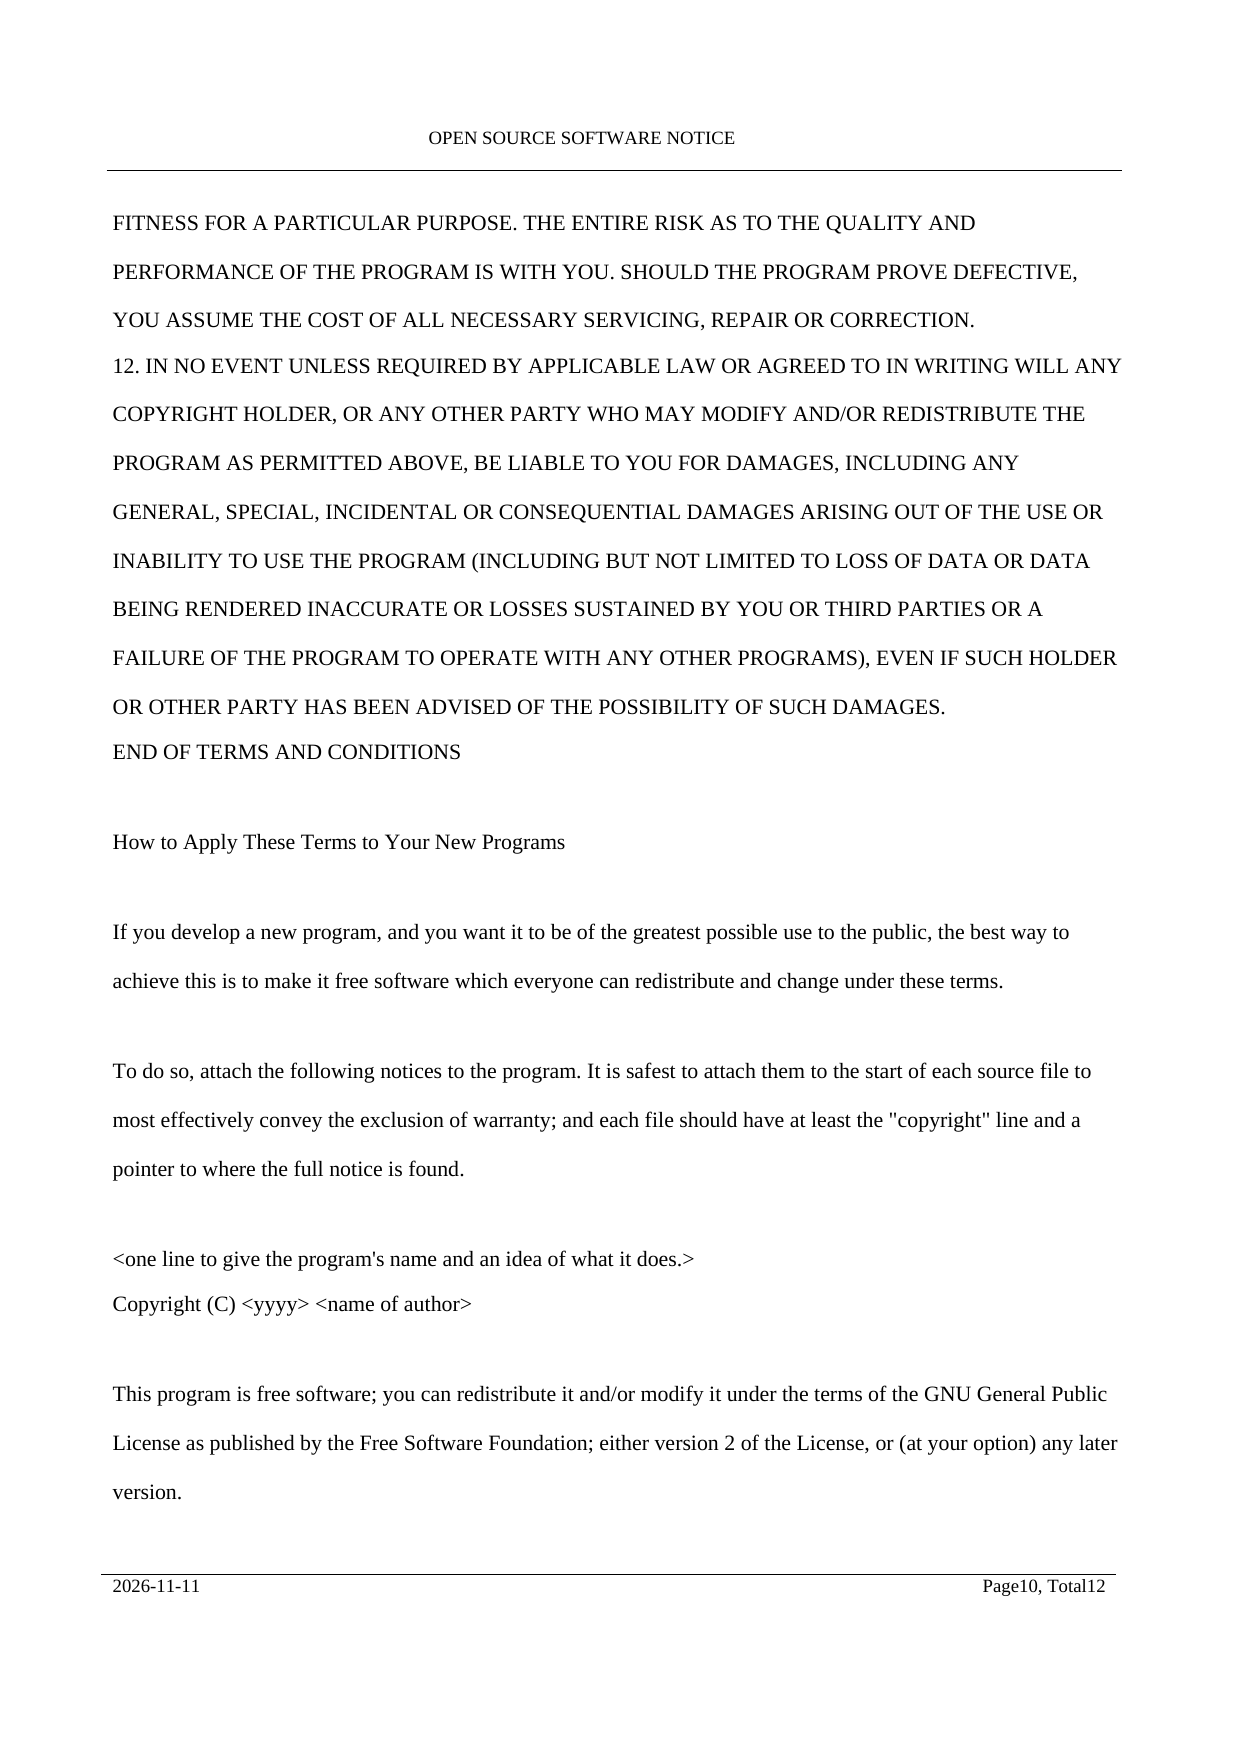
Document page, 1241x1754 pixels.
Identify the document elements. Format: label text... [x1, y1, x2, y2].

text Copyright (C) <yyyy> <name of author> [112, 1287, 1128, 1320]
text To do so, attach the following notices to the program. It is safest to attach them to the start of each source file to most effectively convey the exclusion of warranty; and each file should have at least the "copyright" line and a pointer to where the full notice is found. [112, 1055, 1128, 1185]
text If you develop a new program, and you want it to be of the greatest possible use to the public, the best way to achieve this is to make it free software which everyone can redistribute and change under these terms. [112, 916, 1128, 997]
text This program is free software; you can redistribute it and/or modify it under the terms of the GNU General Public License as published by the Free Software Foundation; either version 2 of the License, or (at your option) any later version. [112, 1378, 1128, 1508]
text How to Apply These Terms to Your New Programs [112, 826, 1128, 858]
text 12. IN NO EVENT UNLESS REQUIRED BY APPLICABLE LAW OR AGREED TO IN WRITING WILL ANY COPYRIGHT HOLDER, OR ANY OTHER PARTY WHO MAY MODIFY AND/OR REDISTRIBUTE THE PROGRAM AS PERMITTED ABOVE, BE LIABLE TO YOU FOR DAMAGES, INCLUDING ANY GENERAL, SPECIAL, INCIDENTAL OR CONSEQUENTIAL DAMAGES ARISING OUT OF THE USE OR INABILITY TO USE THE PROGRAM (INCLUDING BUT NOT LIMITED TO LOSS OF DATA OR DATA BEING RENDERED INACCURATE OR LOSSES SUSTAINED BY YOU OR THIRD PARTIES OR A FAILURE OF THE PROGRAM TO OPERATE WITH ANY OTHER PROGRAMS), EVEN IF SUCH HOLDER OR OTHER PARTY HAS BEEN ADVISED OF THE POSSIBILITY OF SUCH DAMAGES. [112, 349, 1128, 723]
text <one line to give the program's name and an idea of what it does.> [112, 1242, 1128, 1275]
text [112, 206, 1128, 336]
text END OF TERMS AND CONDITIONS [112, 735, 1128, 768]
